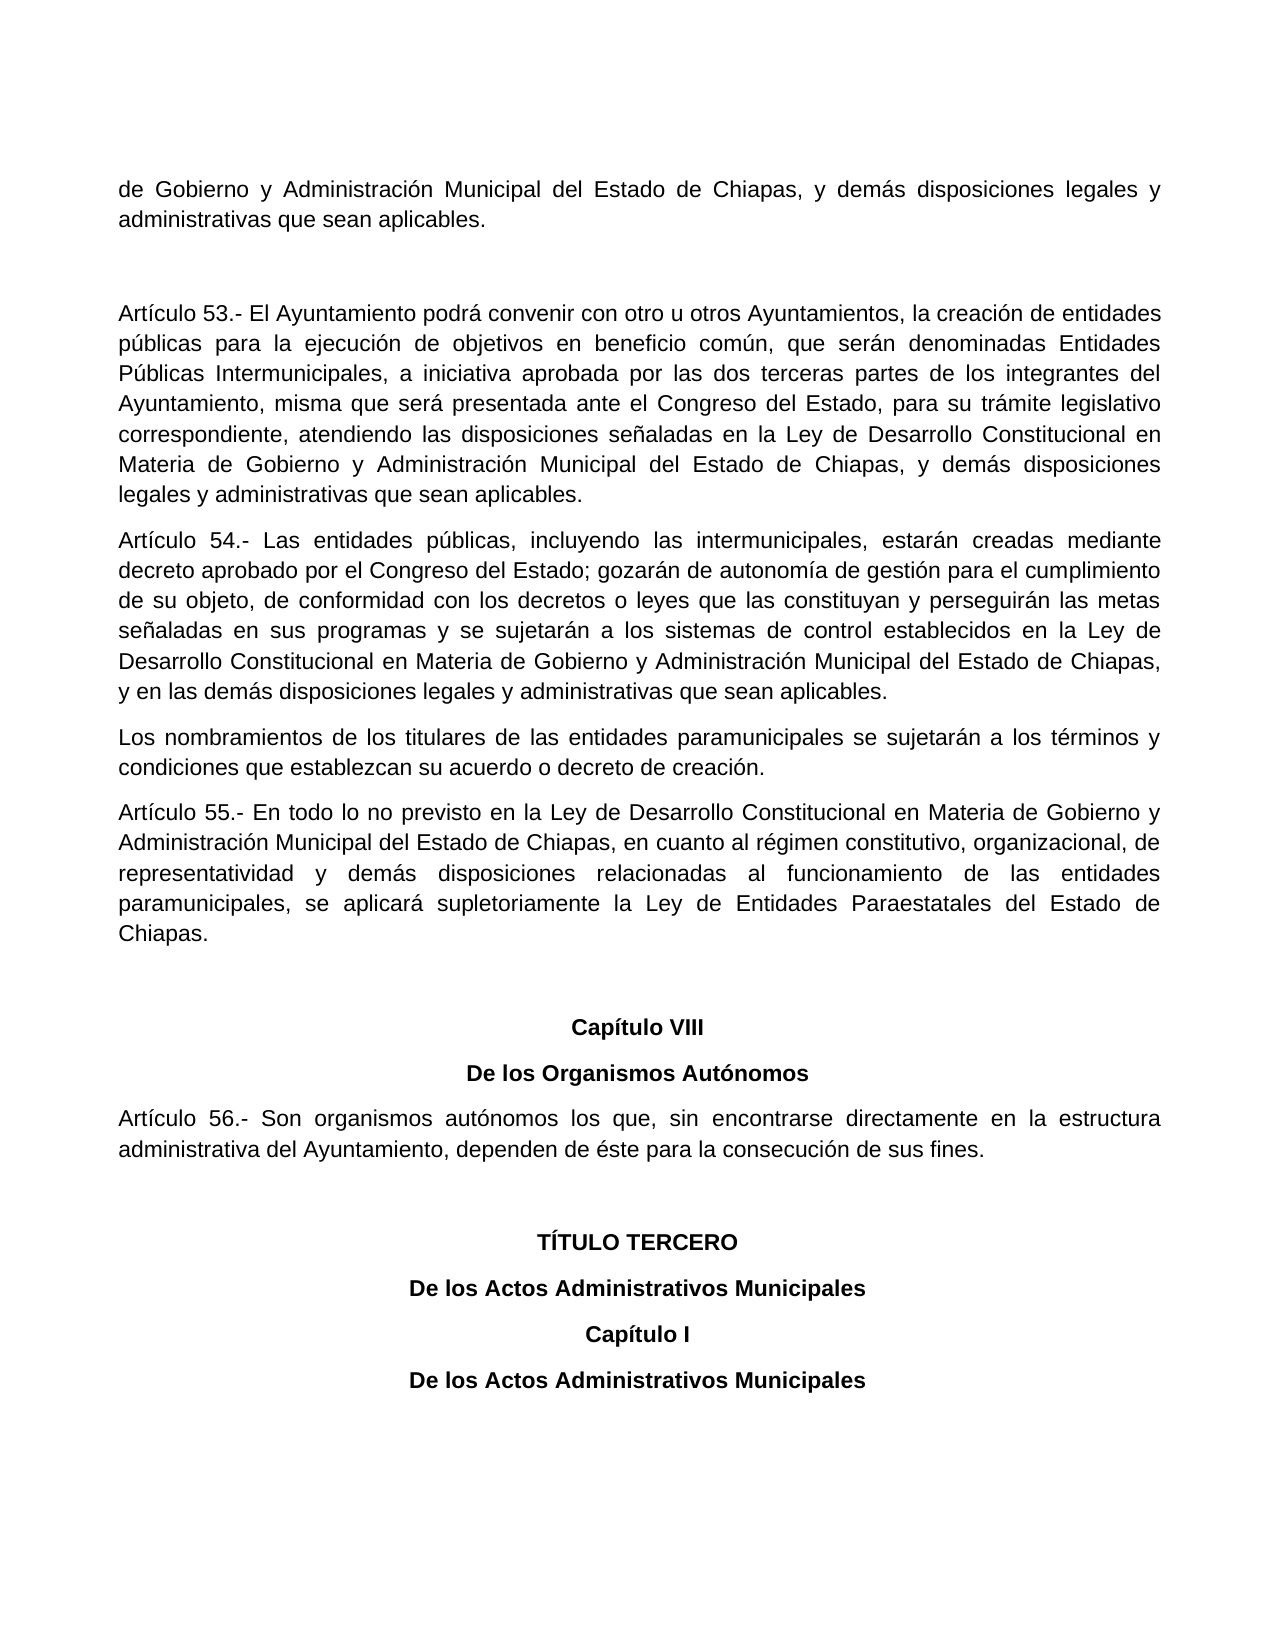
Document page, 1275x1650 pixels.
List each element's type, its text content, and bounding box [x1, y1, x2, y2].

text TÍTULO TERCERO [533, 1229, 742, 1256]
text Capítulo VIII [567, 1014, 707, 1040]
text De los Actos Administrativos Municipales [405, 1275, 869, 1302]
text Capítulo I [581, 1321, 693, 1348]
text De los Organismos Autónomos [462, 1059, 813, 1086]
text Artículo 55.- En todo lo no previsto en la Ley de Desarrollo Constitucional en Materia de Gobierno y Administración Municipal del Estado de Chiapas, en cuanto al régimen constitutivo, organizacional, de representatividad y demás disposiciones relacionadas al funcionamiento de las entidades paramunicipales, se aplicará supletoriamente la Ley de Entidades Paraestatales del Estado de Chiapas. [118, 799, 1161, 946]
text Los nombramientos de los titulares de las entidades paramunicipales se sujetarán a los términos y condiciones que establezcan su acuerdo o decreto de creación. [118, 723, 1160, 780]
text de Gobierno y Administración Municipal del Estado de Chiapas, y demás disposiciones legales y administrativas que sean aplicables. [118, 176, 1161, 233]
text Artículo 56.- Son organismos autónomos los que, sin encontrarse directamente en la estructura administrativa del Ayuntamiento, dependen de éste para la consecución de sus fines. [118, 1105, 1161, 1162]
text De los Actos Administrativos Municipales [406, 1367, 869, 1394]
text Artículo 53.- El Ayuntamiento podrá convenir con otro u otros Ayuntamientos, la creación de entidades públicas para la ejecución de objetivos en beneficio común, que serán denominadas Entidades Públicas Intermunicipales, a iniciativa aprobada por las dos terceras partes de los integrantes del Ayuntamiento, misma que será presentada ante el Congreso del Estado, para su trámite legislativo correspondiente, atendiendo las disposiciones señaladas en la Ley de Desarrollo Constitucional en Materia de Gobierno y Administración Municipal del Estado de Chiapas, y demás disposiciones legales y administrativas que sean aplicables. [118, 300, 1161, 507]
text Artículo 54.- Las entidades públicas, incluyendo las intermunicipales, estarán creadas mediante decreto aprobado por el Congreso del Estado; gozarán de autonomía de gestión para el cumplimiento de su objeto, de conformidad con los decretos o leyes que las constituyan y perseguirán las metas señaladas en sus programas y se sujetarán a los sistemas de control establecidos en la Ley de Desarrollo Constitucional en Materia de Gobierno y Administración Municipal del Estado de Chiapas, y en las demás disposiciones legales y administrativas que sean aplicables. [118, 527, 1161, 704]
